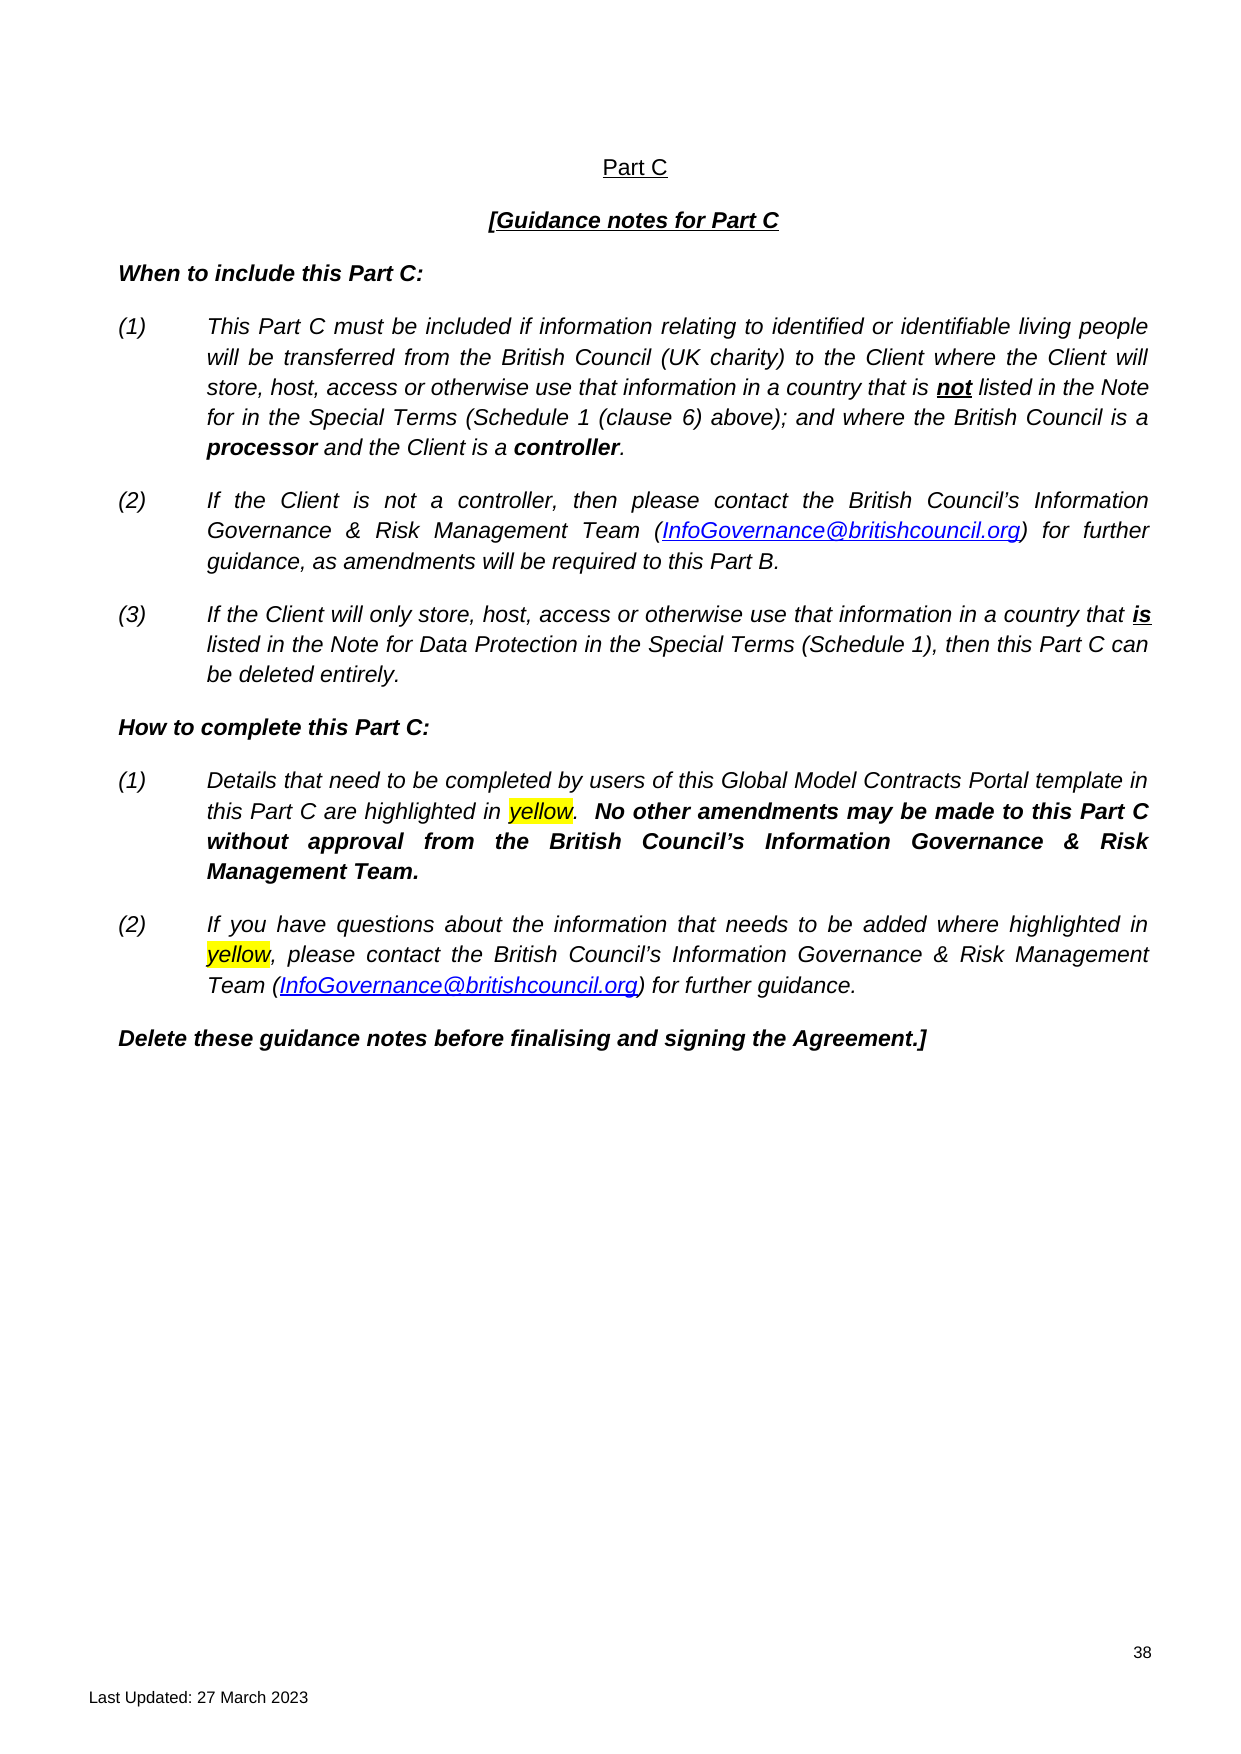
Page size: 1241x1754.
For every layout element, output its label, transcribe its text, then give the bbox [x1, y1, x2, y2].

text When to include this Part C: [118, 260, 1152, 287]
list If you have questions about the information that needs to be added where highlighted in yellow, please contact the British Council’s Information Governance & Risk Management Team (InfoGovernance@britishcouncil.org) for further guidance. [118, 911, 1152, 998]
text [Guidance notes for Part C [118, 207, 1152, 233]
list If the Client is not a controller, then please contact the British Council’s Information Governance & Risk Management Team (InfoGovernance@britishcouncil.org) for further guidance, as amendments will be required to this Part B. [118, 487, 1152, 574]
text How to complete this Part C: [118, 714, 1152, 741]
list Part C [118, 154, 1152, 180]
list If the Client will only store, host, access or otherwise use that information in a country that is listed in the Note for Data Protection in the Special Terms (Schedule 1), then this Part C can be deleted entirely. [118, 601, 1152, 688]
text Delete these guidance notes before finalising and signing the Agreement.] [118, 1025, 1152, 1051]
list This Part C must be included if information relating to identified or identifiable living people will be transferred from the British Council (UK charity) to the Client where the Client will store, host, access or otherwise use that information in a country that is not listed in the Note for in the Special Terms (Schedule 1 (clause 6) above); and where the British Council is a processor and the Client is a controller. [118, 313, 1152, 461]
list Details that need to be completed by users of this Global Model Contracts Portal template in this Part C are highlighted in yellow. No other amendments may be made to this Part C without approval from the British Council’s Information Governance & Risk Management Team. [118, 767, 1152, 884]
